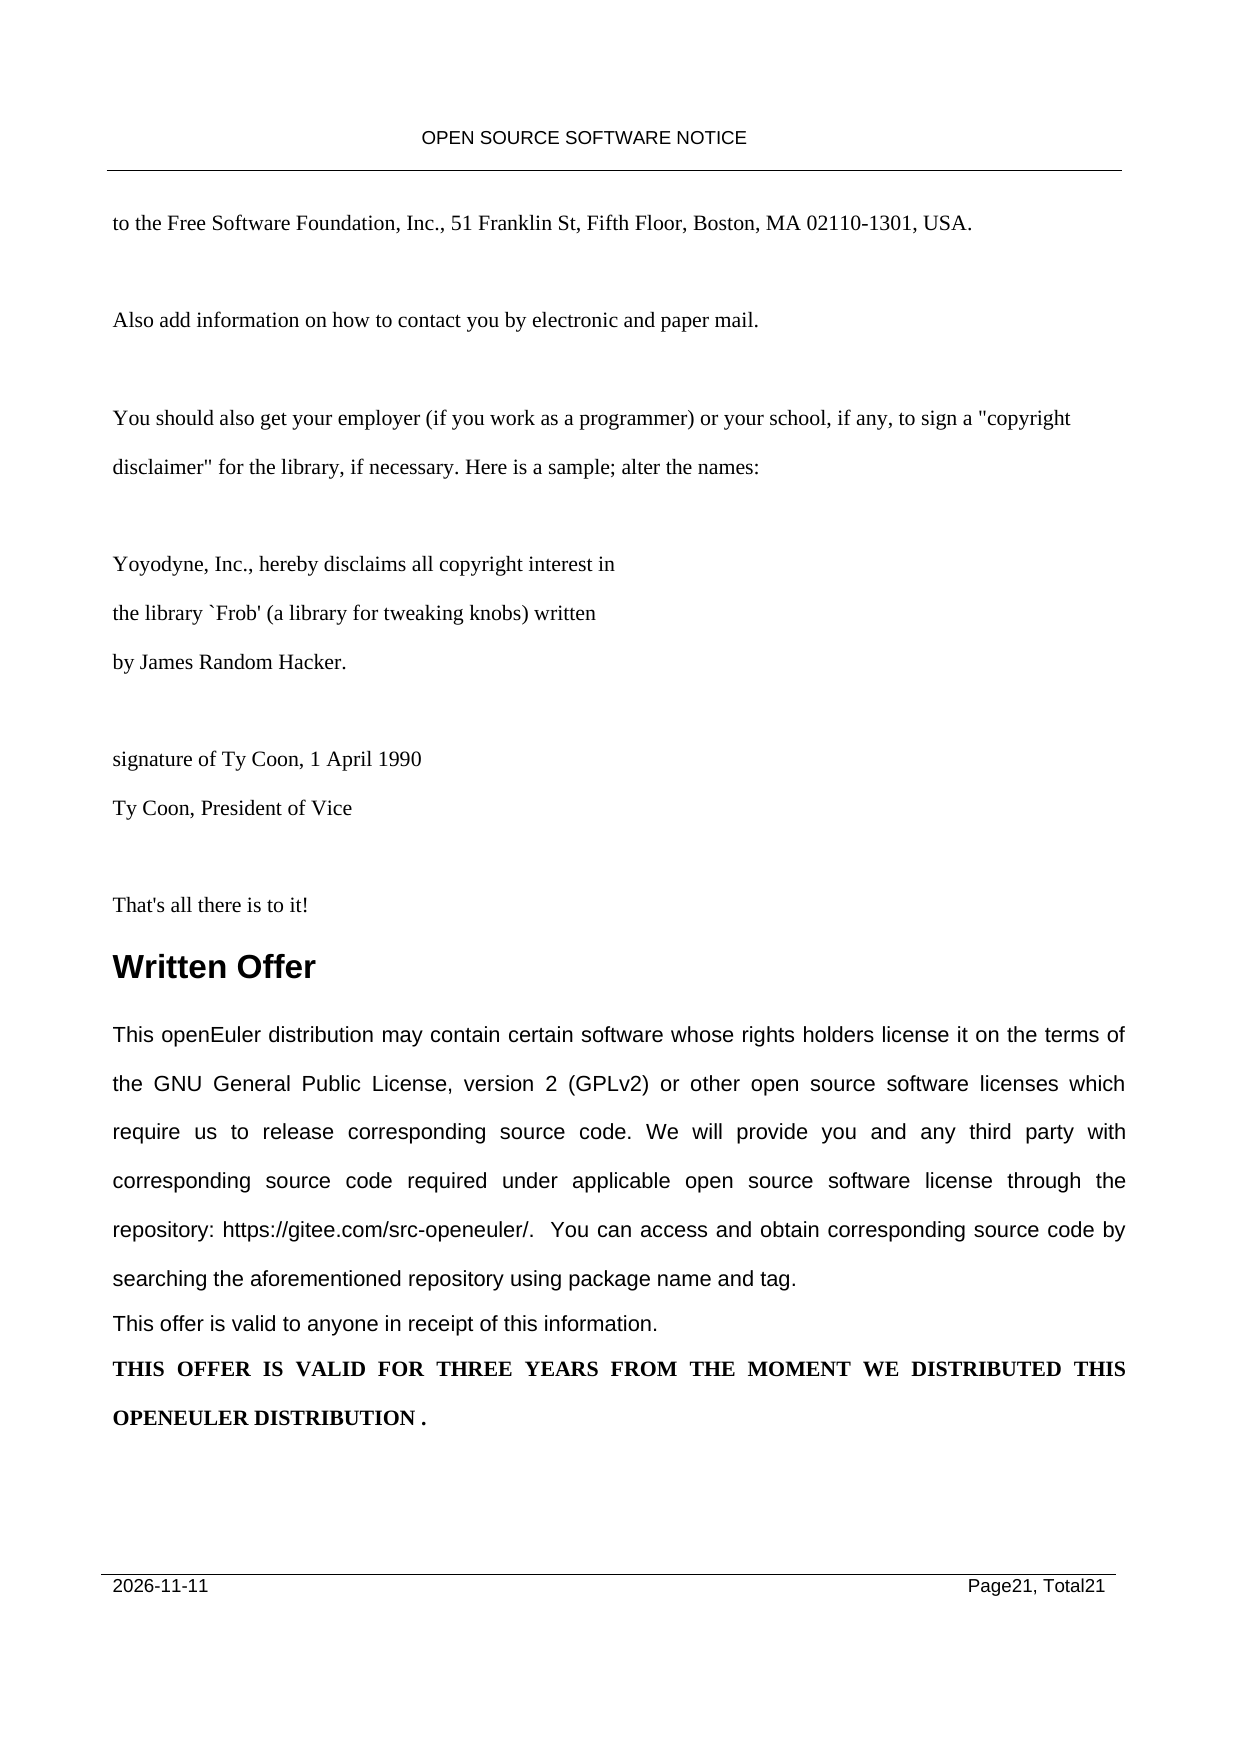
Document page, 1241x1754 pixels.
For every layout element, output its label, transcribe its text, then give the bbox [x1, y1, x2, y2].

text This offer is valid to anyone in receipt of this information. [112, 1307, 1128, 1339]
text This openEuler distribution may contain certain software whose rights holders license it on the terms of the GNU General Public License, version 2 (GPLv2) or other open source software licenses which require us to release corresponding source code. We will provide you and any third party with corresponding source code required under applicable open source software license through the repository: https://gitee.com/src-openeuler/. You can access and obtain corresponding source code by searching the aforementioned repository using package name and tag. [112, 1018, 1128, 1294]
text THIS OFFER IS VALID FOR THREE YEARS FROM THE MOMENT WE DISTRIBUTED THIS OPENEULER DISTRIBUTION . [112, 1352, 1128, 1433]
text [112, 206, 1128, 921]
text Written Offer [112, 934, 1128, 999]
